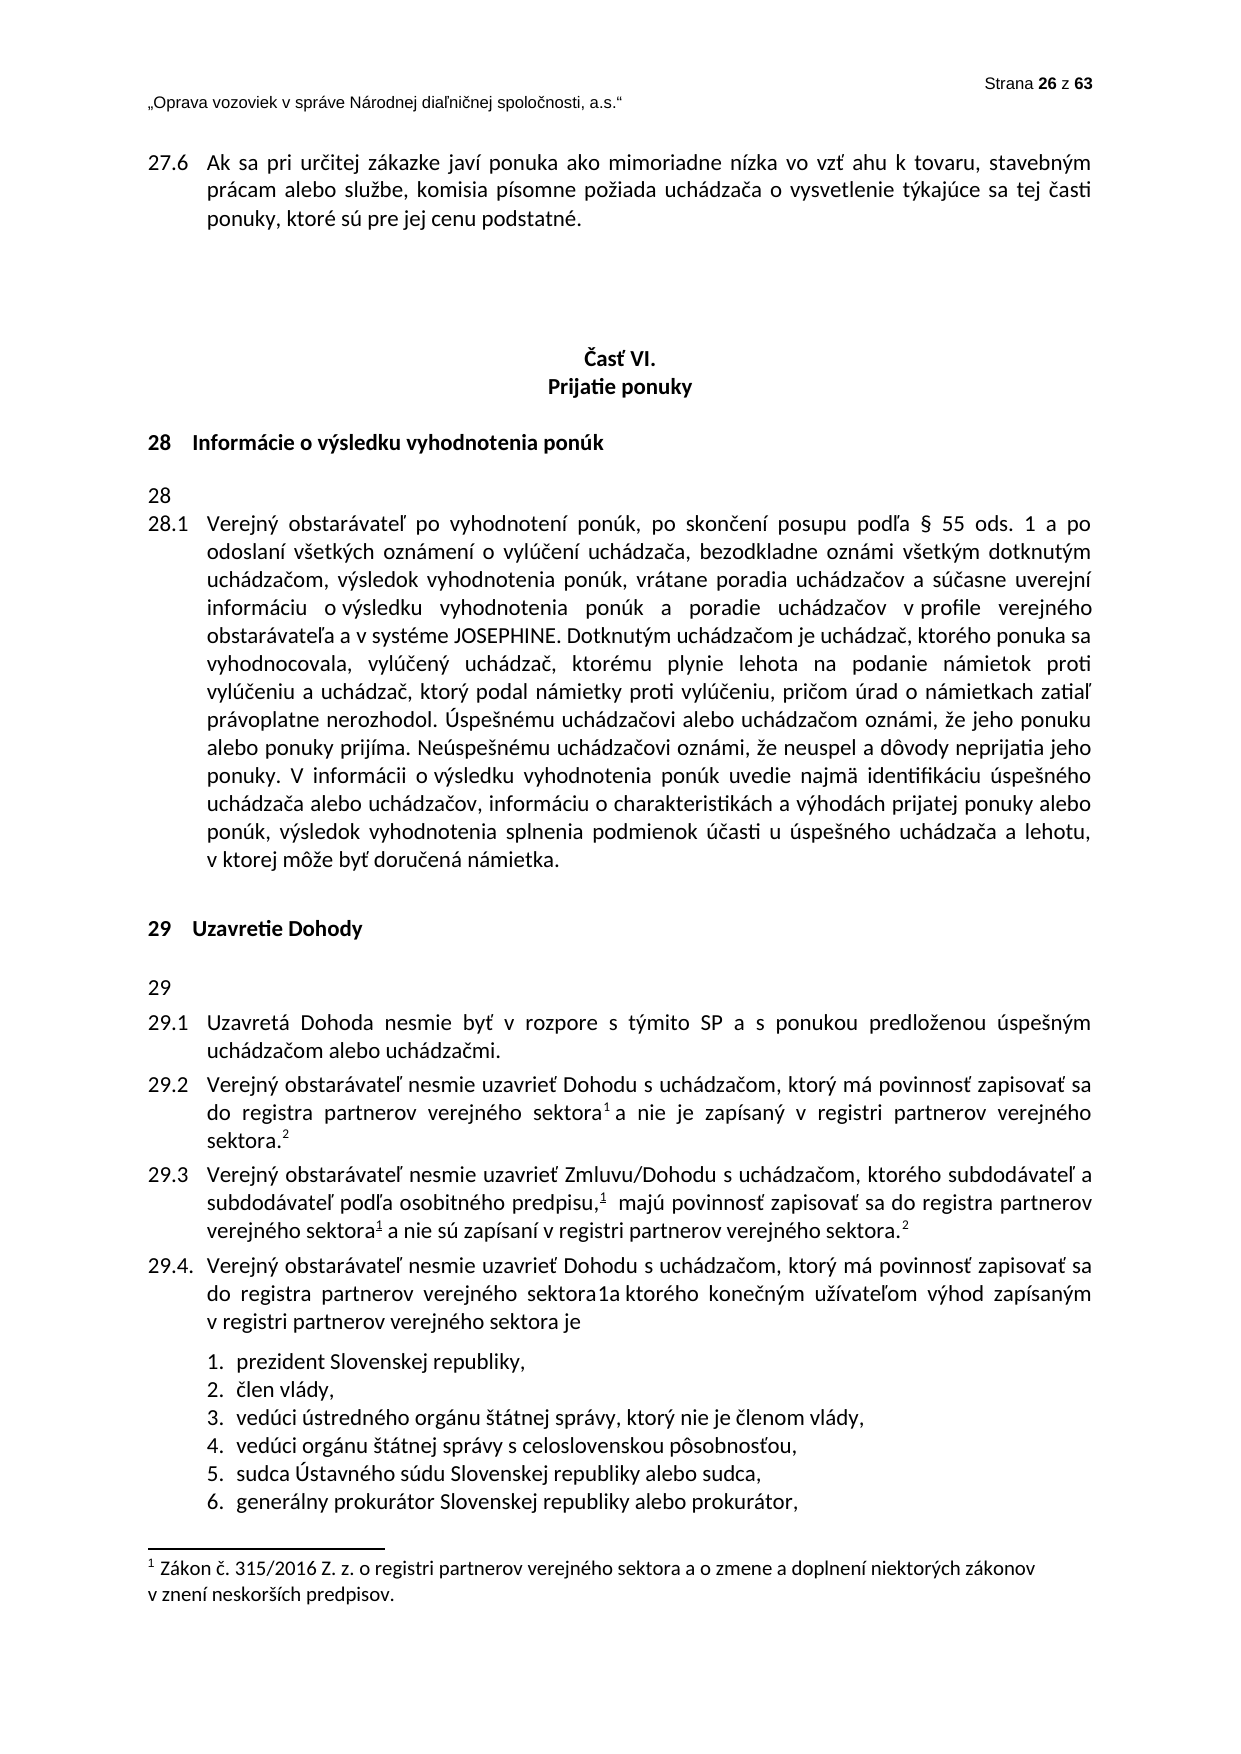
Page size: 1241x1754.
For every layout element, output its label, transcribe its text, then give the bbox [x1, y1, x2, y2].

list vedúci ústredného orgánu štátnej správy, ktorý nie je členom vlády, [207, 1403, 1093, 1431]
list člen vlády, [207, 1375, 1093, 1403]
subtitle Prijatie ponuky [148, 372, 1093, 400]
list Ak sa pri určitej zákazke javí ponuka ako mimoriadne nízka vo vzť ahu k tovaru, stavebným prácam alebo službe, komisia písomne požiada uchádzača o vysvetlenie týkajúce sa tej časti ponuky, ktoré sú pre jej cenu podstatné. [148, 148, 1093, 232]
list prezident Slovenskej republiky, [207, 1347, 1093, 1375]
list Verejný obstarávateľ po vyhodnotení ponúk, po skončení posupu podľa § 55 ods. 1 a po odoslaní všetkých oznámení o vylúčení uchádzača, bezodkladne oznámi všetkým dotknutým uchádzačom, výsledok vyhodnotenia ponúk, vrátane poradia uchádzačov a súčasne uverejní informáciu o výsledku vyhodnotenia ponúk a poradie uchádzačov v profile verejného obstarávateľa a v systéme JOSEPHINE. Dotknutým uchádzačom je uchádzač, ktorého ponuka sa vyhodnocovala, vylúčený uchádzač, ktorému plynie lehota na podanie námietok proti vylúčeniu a uchádzač, ktorý podal námietky proti vylúčeniu, pričom úrad o námietkach zatiaľ právoplatne nerozhodol. Úspešnému uchádzačovi alebo uchádzačom oznámi, že jeho ponuku alebo ponuky prijíma. Neúspešnému uchádzačovi oznámi, že neuspel a dôvody neprijatia jeho ponuky. V informácii o výsledku vyhodnotenia ponúk uvedie najmä identifikáciu úspešného uchádzača alebo uchádzačov, informáciu o charakteristikách a výhodách prijatej ponuky alebo ponúk, výsledok vyhodnotenia splnenia podmienok účasti u úspešného uchádzača a lehotu, v ktorej môže byť doručená námietka. [148, 509, 1093, 873]
list Verejný obstarávateľ nesmie uzavrieť Zmluvu/Dohodu s uchádzačom, ktorého subdodávateľ a subdodávateľ podľa osobitného predpisu,1 majú povinnosť zapisovať sa do registra partnerov verejného sektora1 a nie sú zapísaní v registri partnerov verejného sektora.2 [148, 1160, 1093, 1244]
subtitle Časť VI. [148, 344, 1093, 372]
subtitle Informácie o výsledku vyhodnotenia ponúk [148, 428, 1093, 456]
list vedúci orgánu štátnej správy s celoslovenskou pôsobnosťou, [207, 1431, 1093, 1459]
list Uzavretá Dohoda nesmie byť v rozpore s týmito SP a s ponukou predloženou úspešným uchádzačom alebo uchádzačmi. [148, 1008, 1093, 1064]
list Verejný obstarávateľ nesmie uzavrieť Dohodu s uchádzačom, ktorý má povinnosť zapisovať sa do registra partnerov verejného sektora a nie je zapísaný v registri partnerov verejného sektora.2 [148, 1070, 1093, 1154]
list Verejný obstarávateľ nesmie uzavrieť Dohodu s uchádzačom, ktorý má povinnosť zapisovať sa do registra partnerov verejného sektora1a ktorého konečným užívateľom výhod zapísaným v registri partnerov verejného sektora je [148, 1251, 1093, 1335]
subtitle Uzavretie Dohody [148, 914, 1093, 942]
list generálny prokurátor Slovenskej republiky alebo prokurátor, [207, 1487, 1093, 1515]
list sudca Ústavného súdu Slovenskej republiky alebo sudca, [207, 1459, 1093, 1487]
